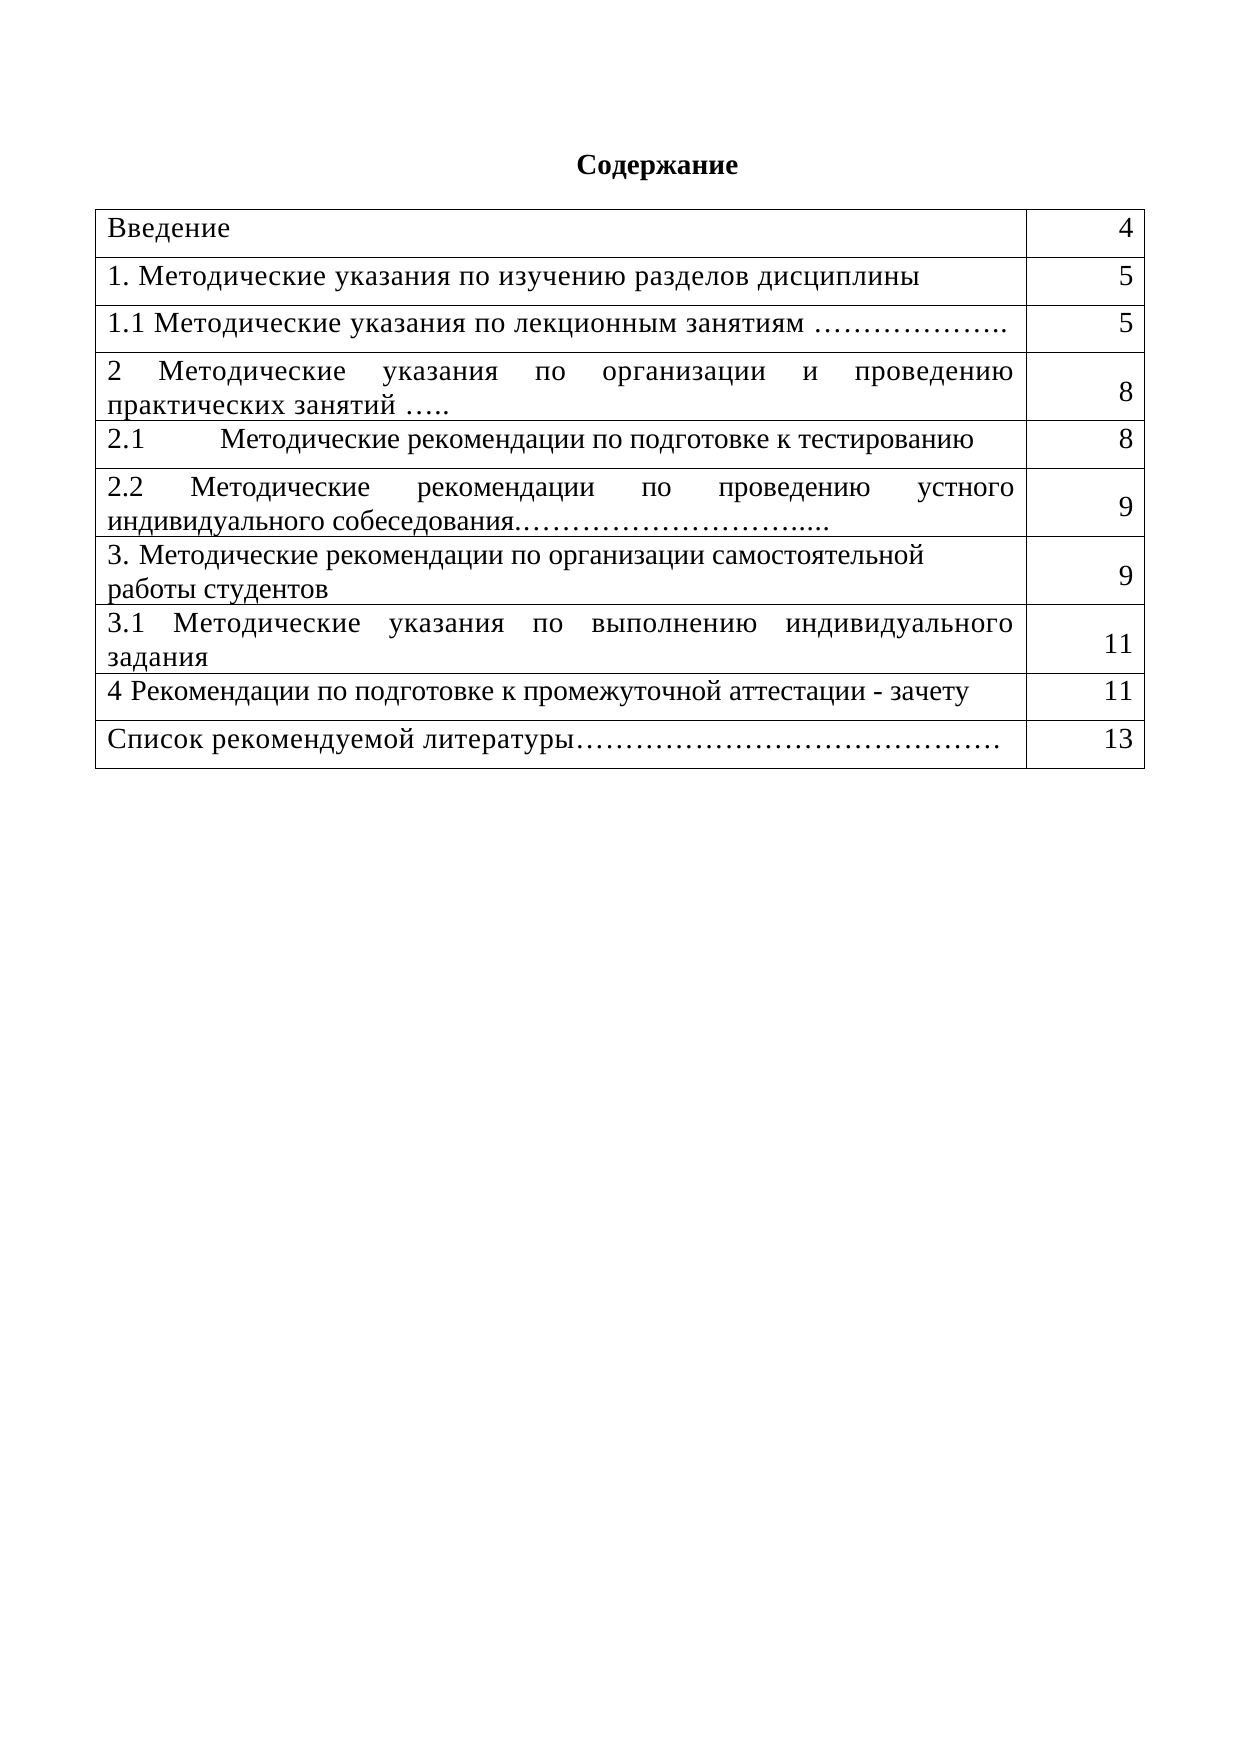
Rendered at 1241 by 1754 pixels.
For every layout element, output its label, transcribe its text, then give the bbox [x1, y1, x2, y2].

table_cell 13 [1027, 721, 1144, 768]
table_cell 4 Рекомендации по подготовке к промежуточной аттестации - зачету [96, 674, 1026, 720]
table_cell Методические рекомендации по подготовке к тестированию [96, 421, 1026, 468]
table_cell Список рекомендуемой литературы……………………………………. [96, 721, 1026, 768]
table_cell 9 [1027, 537, 1144, 604]
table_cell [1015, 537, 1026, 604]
table_cell 1.1 Методические указания по лекционным занятиям ……………….. [96, 306, 1026, 352]
table_cell 2 Методические указания по организации и проведению практических занятий ….. [96, 353, 1026, 420]
table_cell 5 [1027, 306, 1144, 352]
table_cell 9 [1027, 469, 1144, 536]
table_cell 11 [1027, 674, 1144, 720]
table_cell 5 [1027, 258, 1144, 304]
table_header Введение [96, 210, 1026, 257]
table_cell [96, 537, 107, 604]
table_cell 1. Методические указания по изучению разделов дисциплины [96, 258, 1026, 304]
text Содержание [118, 147, 1122, 180]
table_header 4 [1027, 210, 1144, 257]
table_cell 3.1 Методические указания по выполнению индивидуального задания [96, 605, 1026, 672]
table_cell 8 [1027, 421, 1144, 468]
table_cell 2.2 Методические рекомендации по проведению устного индивидуального собеседования.………………………..... [96, 469, 1026, 536]
table_cell 11 [1027, 605, 1144, 672]
table_cell 8 [1027, 353, 1144, 420]
